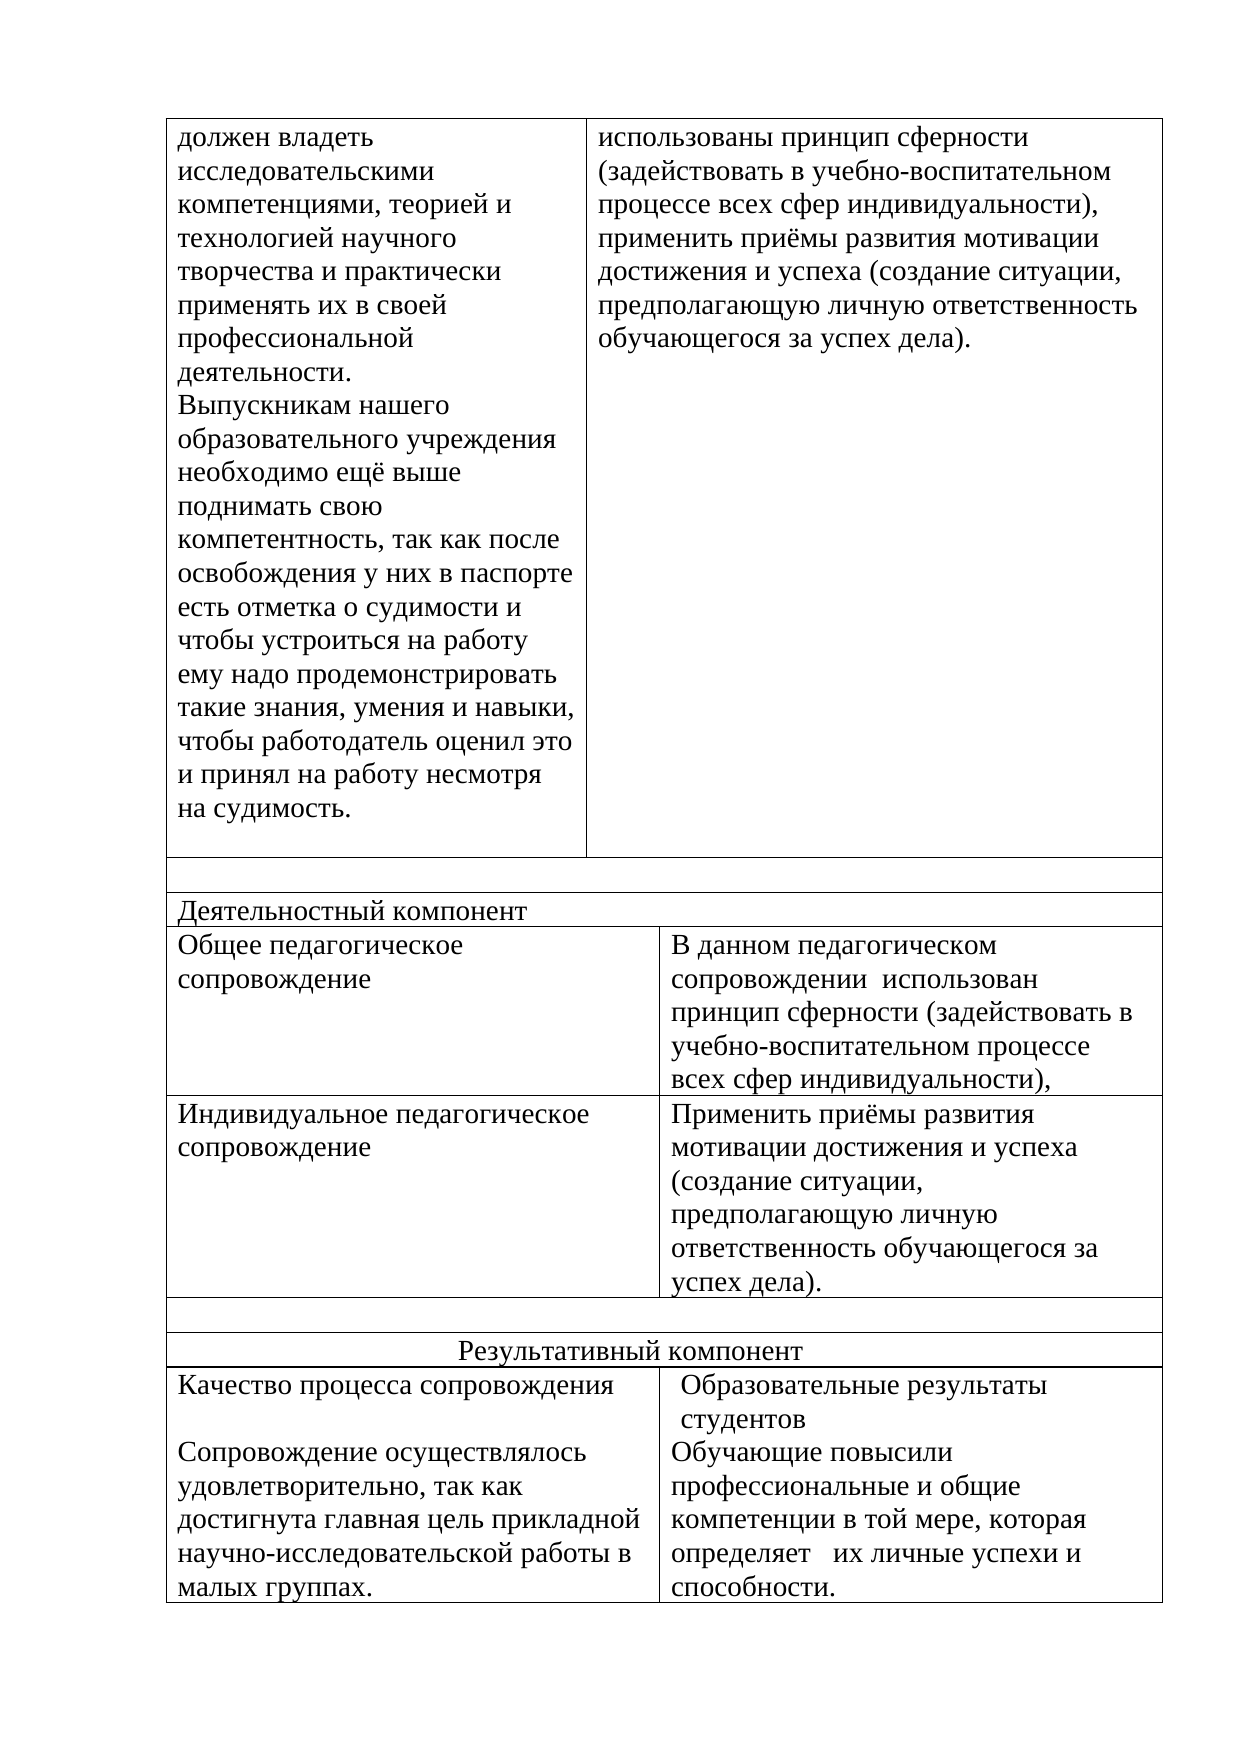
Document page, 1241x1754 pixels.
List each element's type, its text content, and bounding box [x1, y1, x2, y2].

table_cell Применить приёмы развития мотивации достижения и успеха (создание ситуации, предполагающую личную ответственность обучающегося за успех дела). [660, 1096, 1162, 1297]
table_cell Образовательные результаты студентов Обучающие повысили профессиональные и общие компетенции в той мере, которая определяет их личные успехи и способности. [660, 1368, 1162, 1602]
table_cell Результативный компонент [167, 1333, 1162, 1366]
table_cell [167, 1298, 1162, 1332]
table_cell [587, 119, 1162, 857]
table_cell Деятельностный компонент [167, 893, 1162, 926]
table_cell В данном педагогическом сопровождении использован принцип сферности (задействовать в учебно-воспитательном процессе всех сфер индивидуальности), [660, 927, 1162, 1095]
table_cell Общее педагогическое сопровождение [167, 927, 659, 1095]
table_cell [167, 119, 586, 857]
table_cell Качество процесса сопровождения Сопровождение осуществлялось удовлетворительно, так как достигнута главная цель прикладной научно-исследовательской работы в малых группах. [167, 1368, 659, 1602]
table_cell [167, 858, 1162, 892]
table_cell Индивидуальное педагогическое сопровождение [167, 1096, 659, 1297]
